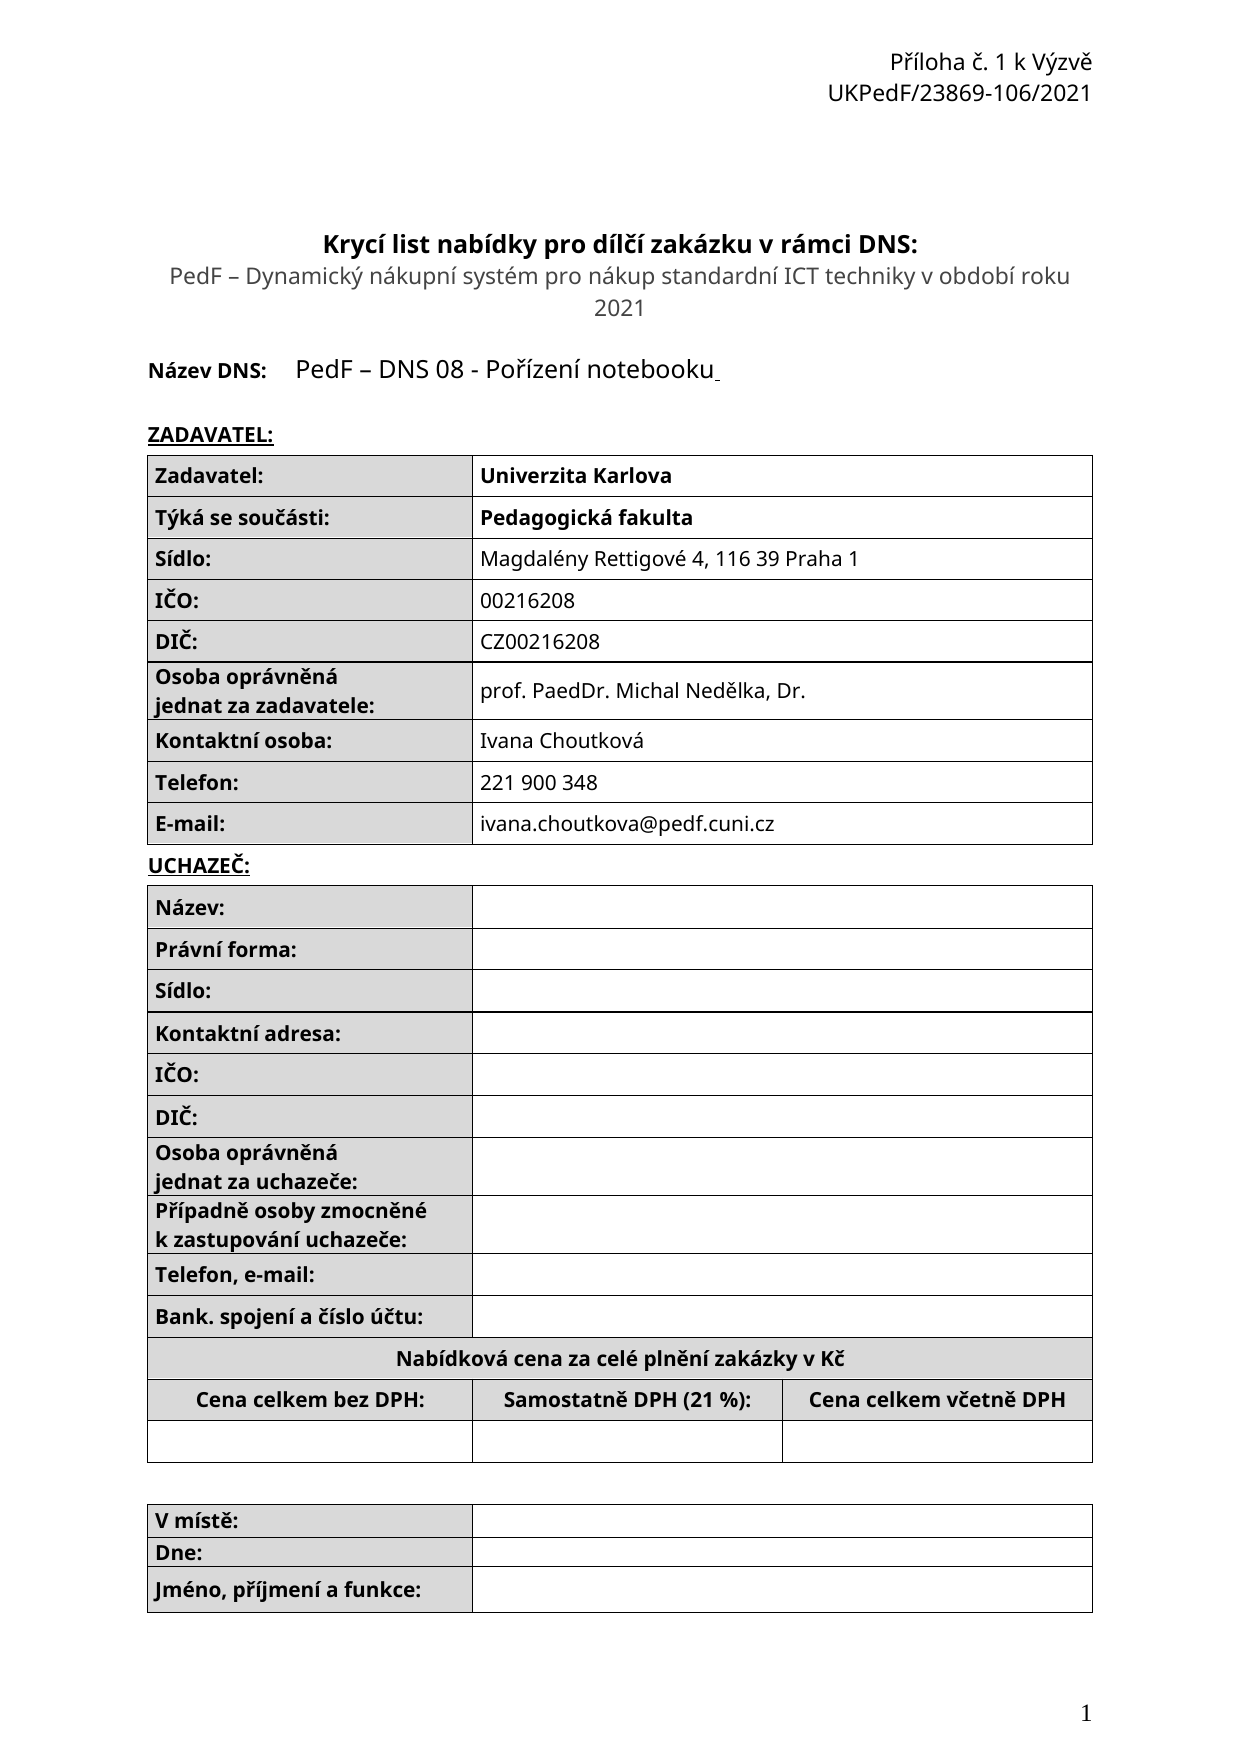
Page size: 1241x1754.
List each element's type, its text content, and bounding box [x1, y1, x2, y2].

table_cell Telefon, e-mail: [148, 1254, 472, 1295]
table_cell Ivana Choutková [473, 720, 1092, 761]
table_cell [473, 1254, 1092, 1295]
table_header Univerzita Karlova [473, 456, 1092, 496]
table_header Název: [148, 886, 472, 927]
table_cell [473, 1538, 1092, 1566]
table_header V místě: [148, 1505, 472, 1537]
text Název DNS: PedF – DNS 08 - Pořízení notebooku [148, 351, 1092, 385]
table_header [473, 1505, 1092, 1537]
table_cell Bank. spojení a číslo účtu: [148, 1296, 472, 1337]
table_cell [473, 1096, 1092, 1137]
table_cell ivana.choutkova@pedf.cuni.cz [473, 803, 1092, 843]
table_cell Sídlo: [148, 539, 472, 579]
text PedF – Dynamický nákupní systém pro nákup standardní ICT techniky v období roku 2021 [148, 260, 594, 323]
table_cell Magdalény Rettigové 4, 116 39 Praha 1 [473, 539, 1092, 579]
table_cell [473, 1296, 1092, 1337]
text PedF – Dynamický nákupní systém pro nákup standardní ICT techniky v období roku 2021 [646, 260, 1092, 323]
table_cell DIČ: [148, 621, 472, 661]
table_cell Týká se součásti: [148, 497, 472, 537]
table_cell 221 900 348 [473, 762, 1092, 802]
table_cell [783, 1421, 1092, 1462]
table_cell CZ00216208 [473, 621, 1092, 661]
table_cell [473, 970, 1092, 1011]
table_cell Sídlo: [148, 970, 472, 1011]
table_cell [473, 1567, 1092, 1612]
table_cell DIČ: [148, 1096, 472, 1137]
table_cell Telefon: [148, 762, 472, 802]
table_cell prof. PaedDr. Michal Nedělka, Dr. [473, 663, 1092, 719]
table_cell Osoba oprávněná jednat za zadavatele: [148, 663, 472, 719]
table_cell Cena celkem včetně DPH [783, 1380, 1092, 1420]
table_cell Kontaktní osoba: [148, 720, 472, 761]
text Krycí list nabídky pro dílčí zakázku v rámci DNS: [148, 226, 1092, 260]
table_cell [148, 1421, 472, 1462]
table_cell 00216208 [473, 580, 1092, 620]
table_cell Osoba oprávněná jednat za uchazeče: [148, 1138, 472, 1195]
table_cell IČO: [148, 1054, 472, 1095]
table_cell Nabídková cena za celé plnění zakázky v Kč [148, 1338, 1092, 1378]
text UCHAZEČ: [148, 851, 1092, 879]
table_cell [473, 929, 1092, 969]
table_cell [473, 1054, 1092, 1095]
table_cell E-mail: [148, 803, 472, 843]
table_cell Samostatně DPH (21 %): [473, 1380, 782, 1420]
table_cell [473, 1138, 1092, 1195]
table_cell Cena celkem bez DPH: [148, 1380, 472, 1420]
table_cell [473, 1196, 1092, 1253]
table_cell [473, 1421, 782, 1462]
table_cell Právní forma: [148, 929, 472, 969]
table_cell Dne: [148, 1538, 472, 1566]
table_cell Jméno, příjmení a funkce: [148, 1567, 472, 1612]
table_cell Pedagogická fakulta [473, 497, 1092, 537]
table_cell Případně osoby zmocněné k zastupování uchazeče: [148, 1196, 472, 1253]
table_cell [473, 1013, 1092, 1053]
text ZADAVATEL: [148, 420, 1092, 448]
table_cell IČO: [148, 580, 472, 620]
table_header Zadavatel: [148, 456, 472, 496]
table_cell Kontaktní adresa: [148, 1013, 472, 1053]
table_header [473, 886, 1092, 927]
